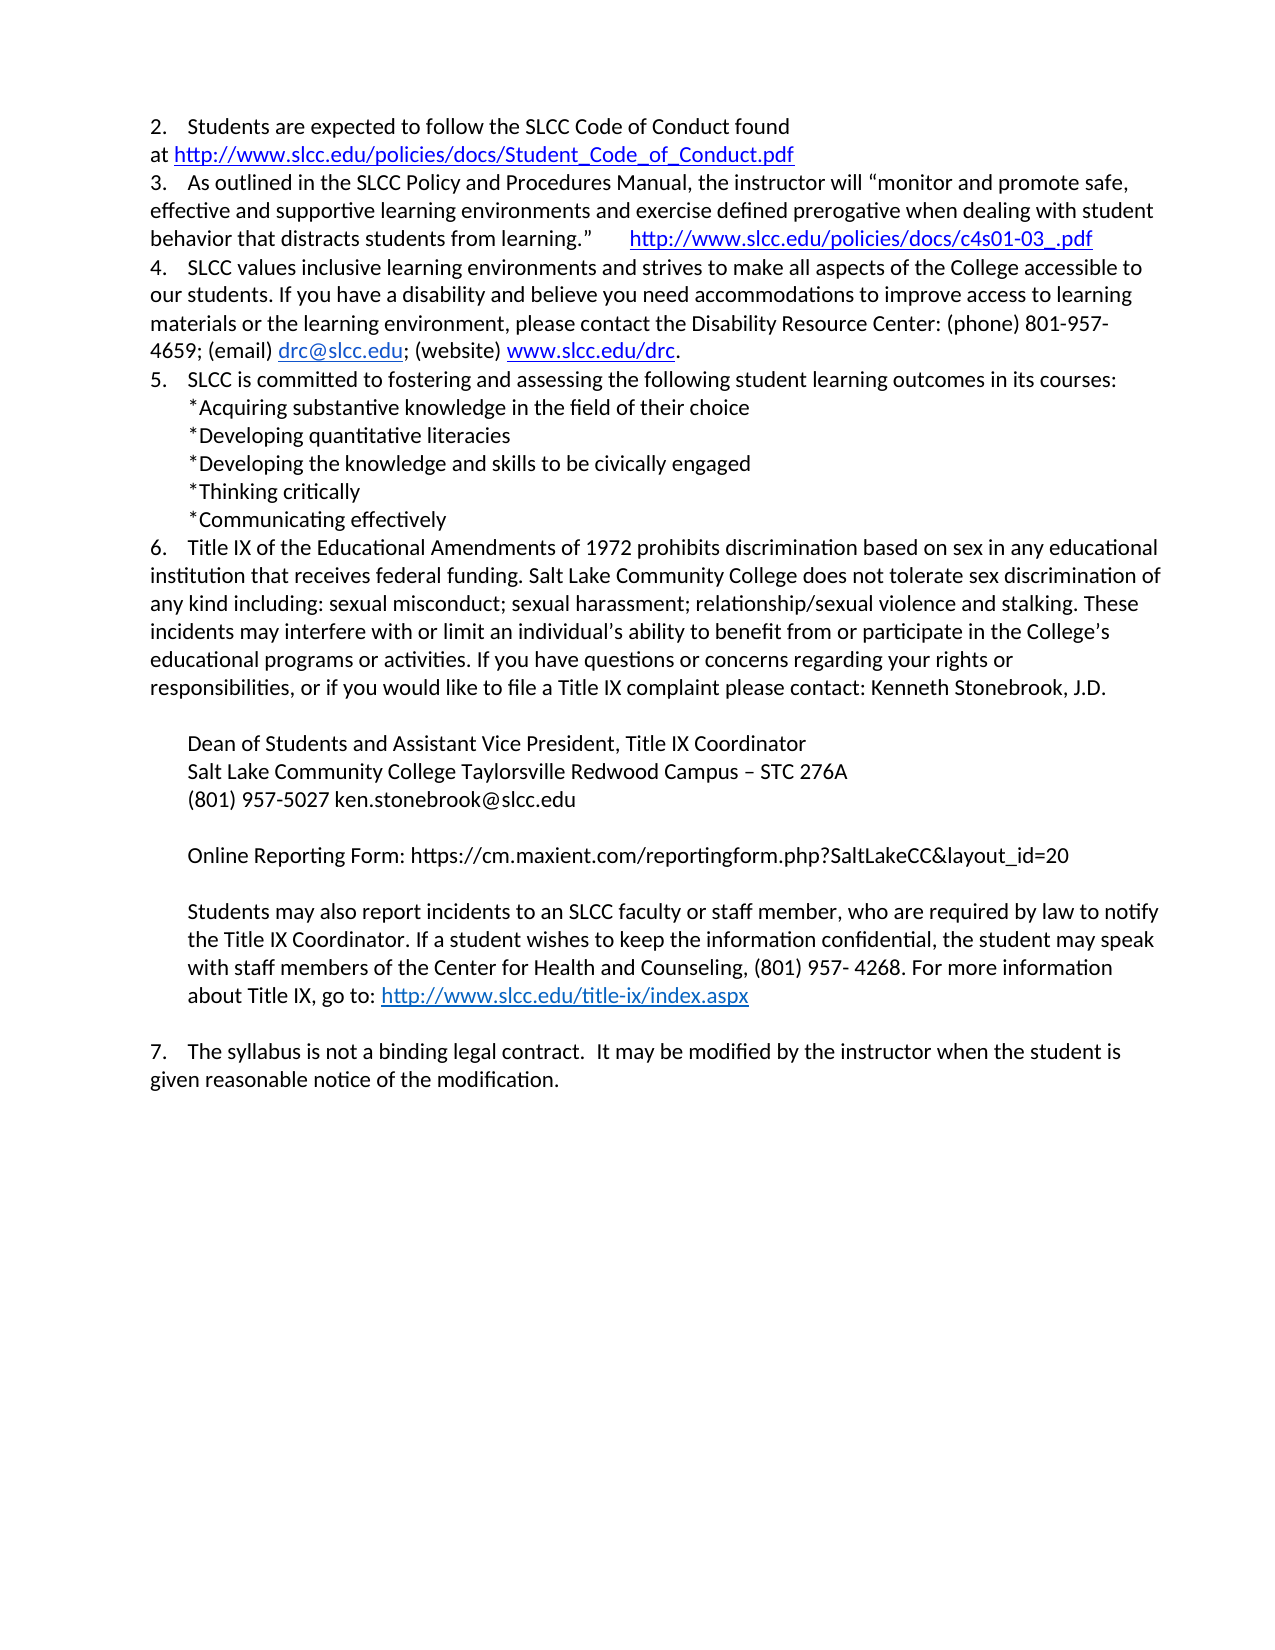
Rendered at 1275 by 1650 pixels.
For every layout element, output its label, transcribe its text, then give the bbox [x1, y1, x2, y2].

list Students are expected to follow the SLCC Code of Conduct found at http://www.slcc.edu/policies/docs/Student_Code_of_Conduct.pdf [150, 112, 1162, 168]
text Dean of Students and Assistant Vice President, Title IX Coordinator [150, 729, 1162, 757]
text *Developing quantitative literacies [112, 421, 1162, 449]
text Salt Lake Community College Taylorsville Redwood Campus – STC 276A [150, 757, 1162, 785]
text *Thinking critically [112, 477, 1162, 505]
list SLCC values inclusive learning environments and strives to make all aspects of the College accessible to our students. If you have a disability and believe you need accommodations to improve access to learning materials or the learning environment, please contact the Disability Resource Center: (phone) 801-957-4659; (email) drc@slcc.edu; (website) www.slcc.edu/drc. [150, 253, 1162, 365]
list As outlined in the SLCC Policy and Procedures Manual, the instructor will “monitor and promote safe, effective and supportive learning environments and exercise defined prerogative when dealing with student behavior that distracts students from learning.” http://www.slcc.edu/policies/docs/c4s01-03_.pdf [150, 168, 1162, 253]
text (801) 957-5027 ken.stonebrook@slcc.edu [150, 785, 1162, 813]
list Title IX of the Educational Amendments of 1972 prohibits discrimination based on sex in any educational institution that receives federal funding. Salt Lake Community College does not tolerate sex discrimination of any kind including: sexual misconduct; sexual harassment; relationship/sexual violence and stalking. These incidents may interfere with or limit an individual’s ability to benefit from or participate in the College’s educational programs or activities. If you have questions or concerns regarding your rights or responsibilities, or if you would like to file a Title IX complaint please contact: Kenneth Stonebrook, J.D. [150, 533, 1162, 701]
text *Developing the knowledge and skills to be civically engaged [112, 449, 1162, 477]
list SLCC is committed to fostering and assessing the following student learning outcomes in its courses: [150, 365, 1162, 393]
text *Communicating effectively [112, 505, 1162, 533]
text Online Reporting Form: https://cm.maxient.com/reportingform.php?SaltLakeCC&layout_id=20 [150, 841, 1162, 869]
text *Acquiring substantive knowledge in the field of their choice [112, 393, 1162, 421]
text Students may also report incidents to an SLCC faculty or staff member, who are required by law to notify the Title IX Coordinator. If a student wishes to keep the information confidential, the student may speak with staff members of the Center for Health and Counseling, (801) 957- 4268. For more information about Title IX, go to: http://www.slcc.edu/title-ix/index.aspx [187, 897, 1162, 1009]
list The syllabus is not a binding legal contract. It may be modified by the instructor when the student is given reasonable notice of the modification. [150, 1037, 1162, 1093]
